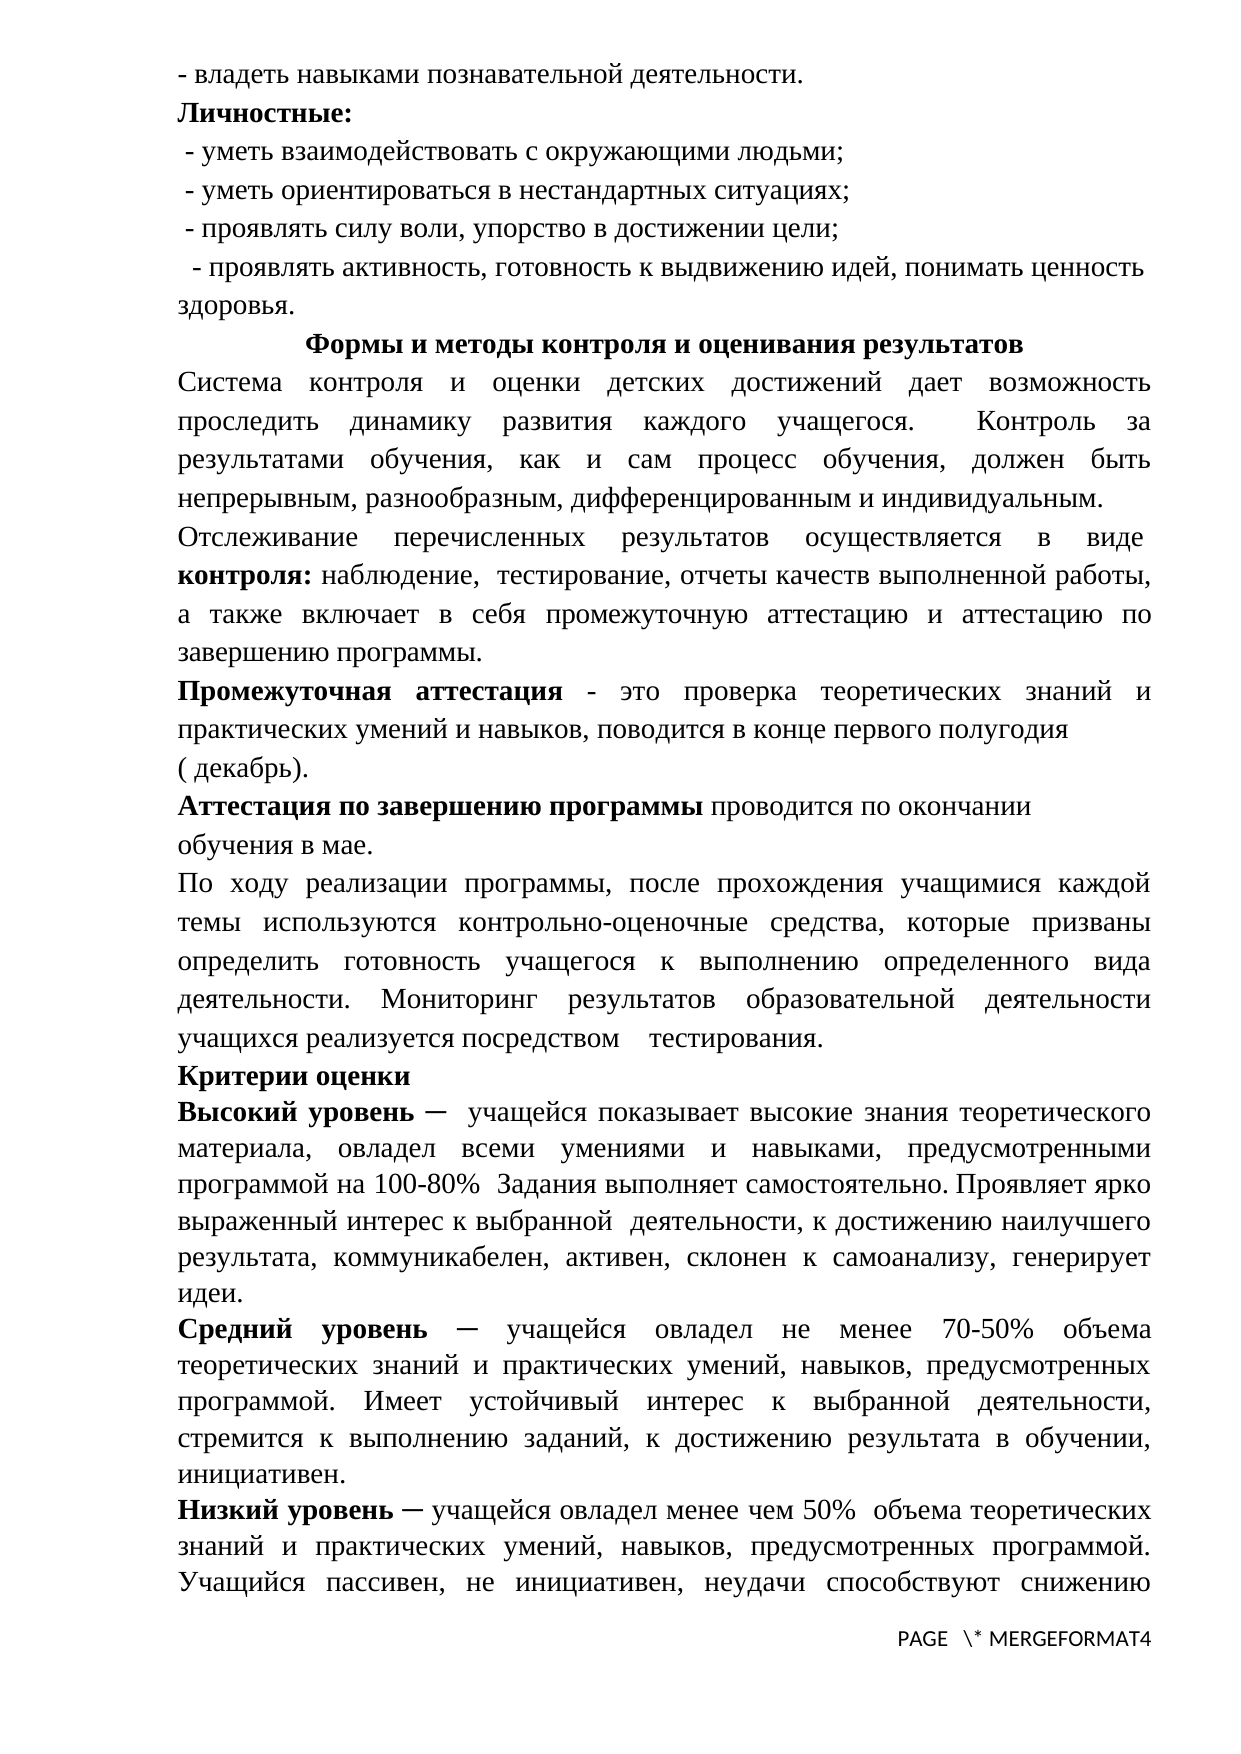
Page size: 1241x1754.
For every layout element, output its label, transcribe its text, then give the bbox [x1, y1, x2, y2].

text Формы и методы контроля и оценивания результатов [177, 326, 1152, 359]
text ( декабрь). [177, 750, 1152, 783]
text - владеть навыками познавательной деятельности. [177, 56, 1152, 90]
text - проявлять силу воли, упорство в достижении цели; [177, 210, 1152, 244]
text По ходу реализации программы, после прохождения учащимися каждой темы используются контрольно-оценочные средства, которые призваны определить готовность учащегося к выполнению определенного вида деятельности. Мониторинг результатов образовательной деятельности учащихся реализуется посредством тестирования. [177, 1015, 1152, 1053]
text Система контроля и оценки детских достижений дает возможность проследить динамику развития каждого учащегося. Контроль за результатами обучения, как и сам процесс обучения, должен быть непрерывным, разнообразным, дифференцированным и индивидуальным. [177, 364, 1152, 514]
text - уметь взаимодействовать с окружающими людьми; [177, 133, 1152, 167]
text Средний уровень ─ учащейся овладел не менее 70-50% объема теоретических знаний и практических умений, навыков, предусмотренных программой. Имеет устойчивый интерес к выбранной деятельности, стремится к выполнению заданий, к достижению результата в обучении, инициативен. [177, 1311, 1152, 1489]
text - уметь ориентироваться в нестандартных ситуациях; [177, 172, 1152, 205]
text Аттестация по завершению программы проводится по окончании обучения в мае. [177, 788, 1152, 861]
text - проявлять активность, готовность к выдвижению идей, понимать ценность здоровья. [177, 249, 1152, 321]
text Промежуточная аттестация - это проверка теоретических знаний и практических умений и навыков, поводится в конце первого полугодия [177, 673, 1152, 745]
text Личностные: [177, 95, 1152, 128]
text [177, 1492, 1152, 1598]
text Высокий уровень ─ учащейся показывает высокие знания теоретического материала, овладел всеми умениями и навыками, предусмотренными программой на 100-80% Задания выполняет самостоятельно. Проявляет ярко выраженный интерес к выбранной деятельности, к достижению наилучшего результата, коммуникабелен, активен, склонен к самоанализу, генерирует идеи. [177, 1094, 1152, 1309]
text Критерии оценки [177, 1058, 1152, 1092]
text Отслеживание перечисленных результатов осуществляется в виде контроля: наблюдение, тестирование, отчеты качеств выполненной работы, а также включает в себя промежуточную аттестацию и аттестацию по завершению программы. [177, 519, 1152, 668]
